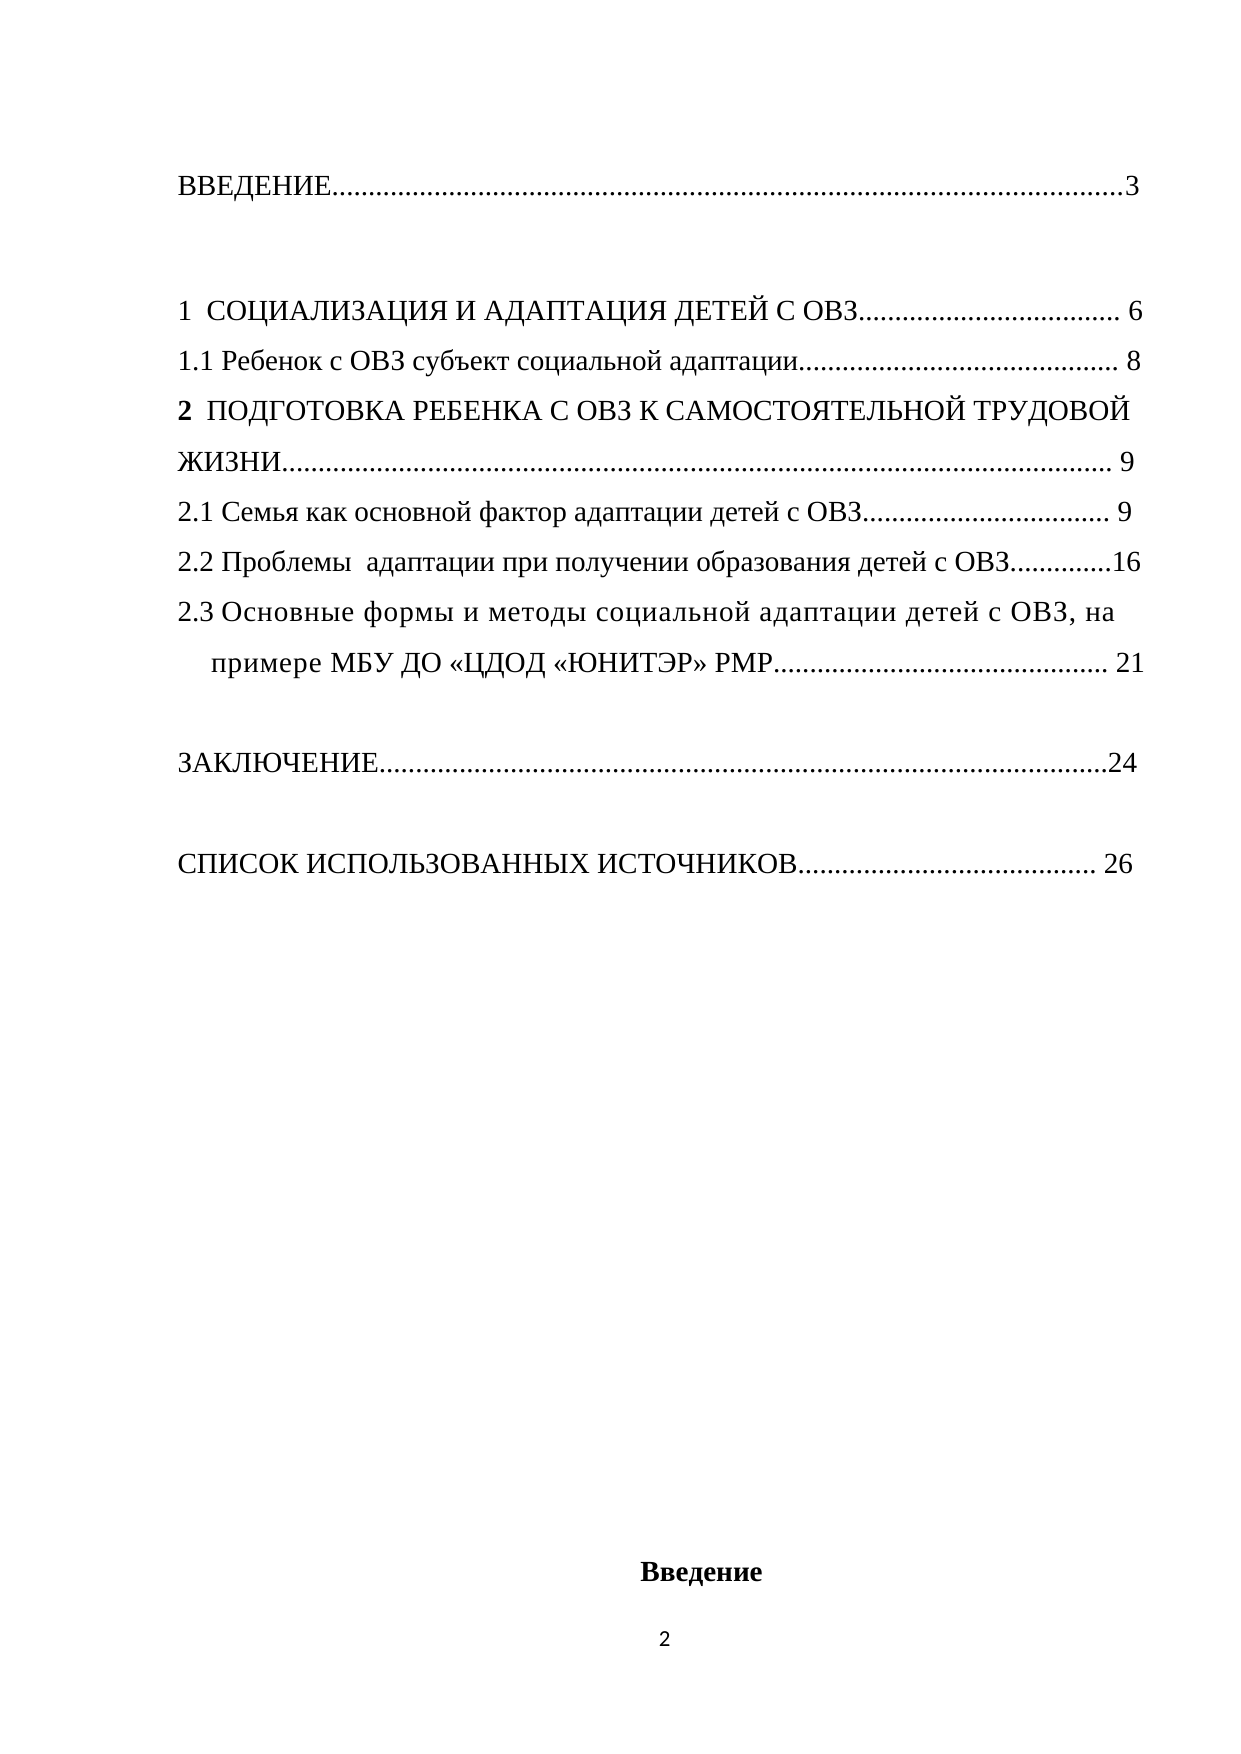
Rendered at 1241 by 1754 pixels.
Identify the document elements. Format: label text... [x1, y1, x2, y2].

text ВВЕДЕНИЕ 3 [177, 168, 1152, 201]
text СПИСОК ИСПОЛЬЗОВАННЫХ ИСТОЧНИКОВ......................................... 26 [177, 846, 1152, 880]
subtitle 1 СОЦИАЛИЗАЦИЯ И АДАПТАЦИЯ ДЕТЕЙ С ОВЗ.................................... 6 [177, 293, 1152, 326]
text Введение [177, 1554, 1152, 1588]
subtitle 2 ПОДГОТОВКА РЕБЕНКА С ОВЗ К САМОСТОЯТЕЛЬНОЙ ТРУДОВОЙ ЖИЗНИ.................................................................................................................. 9 [177, 393, 1152, 477]
subtitle 2.1 Семья как основной фактор адаптации детей с ОВЗ.................................. 9 [177, 494, 1152, 527]
text 2.3 Основные формы и методы социальной адаптации детей с ОВЗ, на примере МБУ ДО «ЦДОД «ЮНИТЭР» РМР.............................................. 21 [177, 594, 1152, 678]
text ЗАКЛЮЧЕНИЕ....................................................................................................24 [177, 746, 1152, 779]
text 2.2 Проблемы адаптации при получении образования детей с ОВЗ..............16 [177, 544, 1152, 578]
text 1.1 Ребенок с ОВЗ субъект социальной адаптации............................................ 8 [177, 343, 1152, 377]
